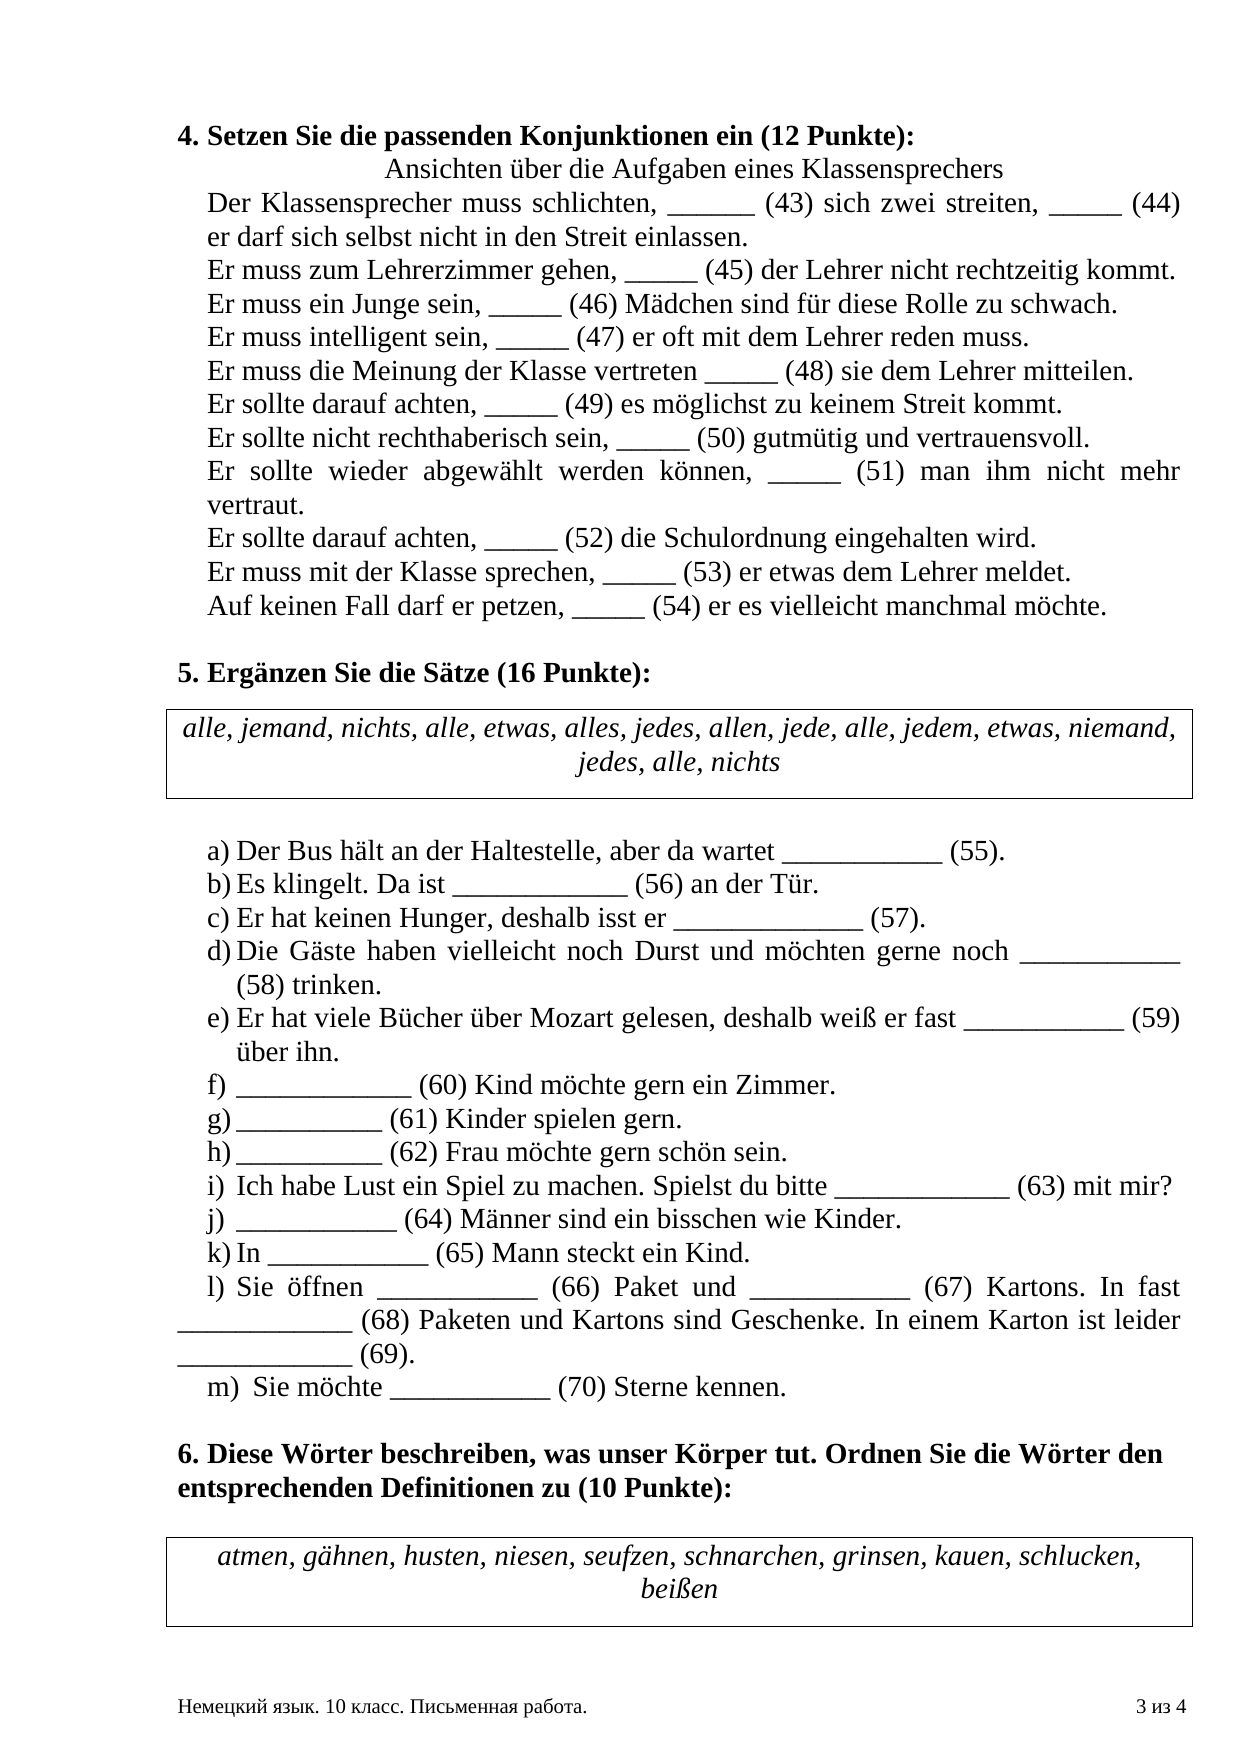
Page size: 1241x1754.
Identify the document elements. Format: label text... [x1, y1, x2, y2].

text Auf keinen Fall darf er petzen, _____ (54) er es vielleicht manchmal möchte. [207, 588, 1181, 621]
text Er sollte darauf achten, _____ (52) die Schulordnung eingehalten wird. [207, 521, 1181, 554]
list Er hat viele Bücher über Mozart gelesen, deshalb weiß er fast ___________ (59) über ihn. [207, 1000, 1181, 1067]
list __________ (62) Frau möchte gern schön sein. [177, 1134, 1181, 1168]
list Ich habe Lust ein Spiel zu machen. Spielst du bitte ____________ (63) mit mir? [177, 1168, 1181, 1202]
text Er sollte darauf achten, _____ (49) es möglichst zu keinem Streit kommt. [207, 386, 1181, 420]
text Er sollte wieder abgewählt werden können, _____ (51) man ihm nicht mehr vertraut. [207, 453, 1181, 521]
table_header alle, jemand, nichts, alle, etwas, alles, jedes, allen, jede, alle, jedem, etwas, niemand, jedes, alle, nichts [167, 710, 1192, 798]
list Die Gäste haben vielleicht noch Durst und möchten gerne noch ___________ (58) trinken. [207, 933, 1181, 1000]
list Er hat keinen Hunger, deshalb isst er _____________ (57). [177, 900, 1181, 933]
table_header atmen, gähnen, husten, niesen, seufzen, schnarchen, grinsen, kauen, schlucken, beißen [167, 1538, 1192, 1626]
list ___________ (64) Männer sind ein bisschen wie Kinder. [177, 1202, 1181, 1235]
list Ansichten über die Aufgaben eines Klassensprechers [207, 152, 1181, 185]
text Der Klassensprecher muss schlichten, ______ (43) sich zwei streiten, _____ (44) er darf sich selbst nicht in den Streit einlassen. [207, 185, 1181, 252]
list Sie möchte ___________ (70) Sterne kennen. [177, 1369, 1181, 1403]
list Es klingelt. Da ist ____________ (56) an der Tür. [177, 866, 1181, 900]
list In ___________ (65) Mann steckt ein Kind. [177, 1235, 1181, 1269]
list Setzen Sie die passenden Konjunktionen ein (12 Punkte): [177, 118, 1181, 152]
list Ergänzen Sie die Sätze (16 Punkte): [177, 655, 1181, 688]
text Er muss zum Lehrerzimmer gehen, _____ (45) der Lehrer nicht rechtzeitig kommt. [207, 252, 1181, 286]
list __________ (61) Kinder spielen gern. [177, 1101, 1181, 1134]
list Diese Wörter beschreiben, was unser Körper tut. Ordnen Sie die Wörter den entsprechenden Definitionen zu (10 Punkte): [177, 1436, 1181, 1503]
text Er muss die Meinung der Klasse vertreten _____ (48) sie dem Lehrer mitteilen. [207, 353, 1181, 386]
list ____________ (60) Kind möchte gern ein Zimmer. [177, 1067, 1181, 1101]
text Er muss ein Junge sein, _____ (46) Mädchen sind für diese Rolle zu schwach. [207, 286, 1181, 319]
text Er muss intelligent sein, _____ (47) er oft mit dem Lehrer reden muss. [207, 319, 1181, 353]
list Der Bus hält an der Haltestelle, aber da wartet ___________ (55). [177, 833, 1181, 866]
text Er muss mit der Klasse sprechen, _____ (53) er etwas dem Lehrer meldet. [207, 554, 1181, 588]
list Sie öffnen ___________ (66) Paket und ___________ (67) Kartons. In fast ____________ (68) Paketen und Kartons sind Geschenke. In einem Karton ist leider ____________ (69). [177, 1269, 1181, 1369]
text Er sollte nicht rechthaberisch sein, _____ (50) gutmütig und vertrauensvoll. [207, 420, 1181, 453]
